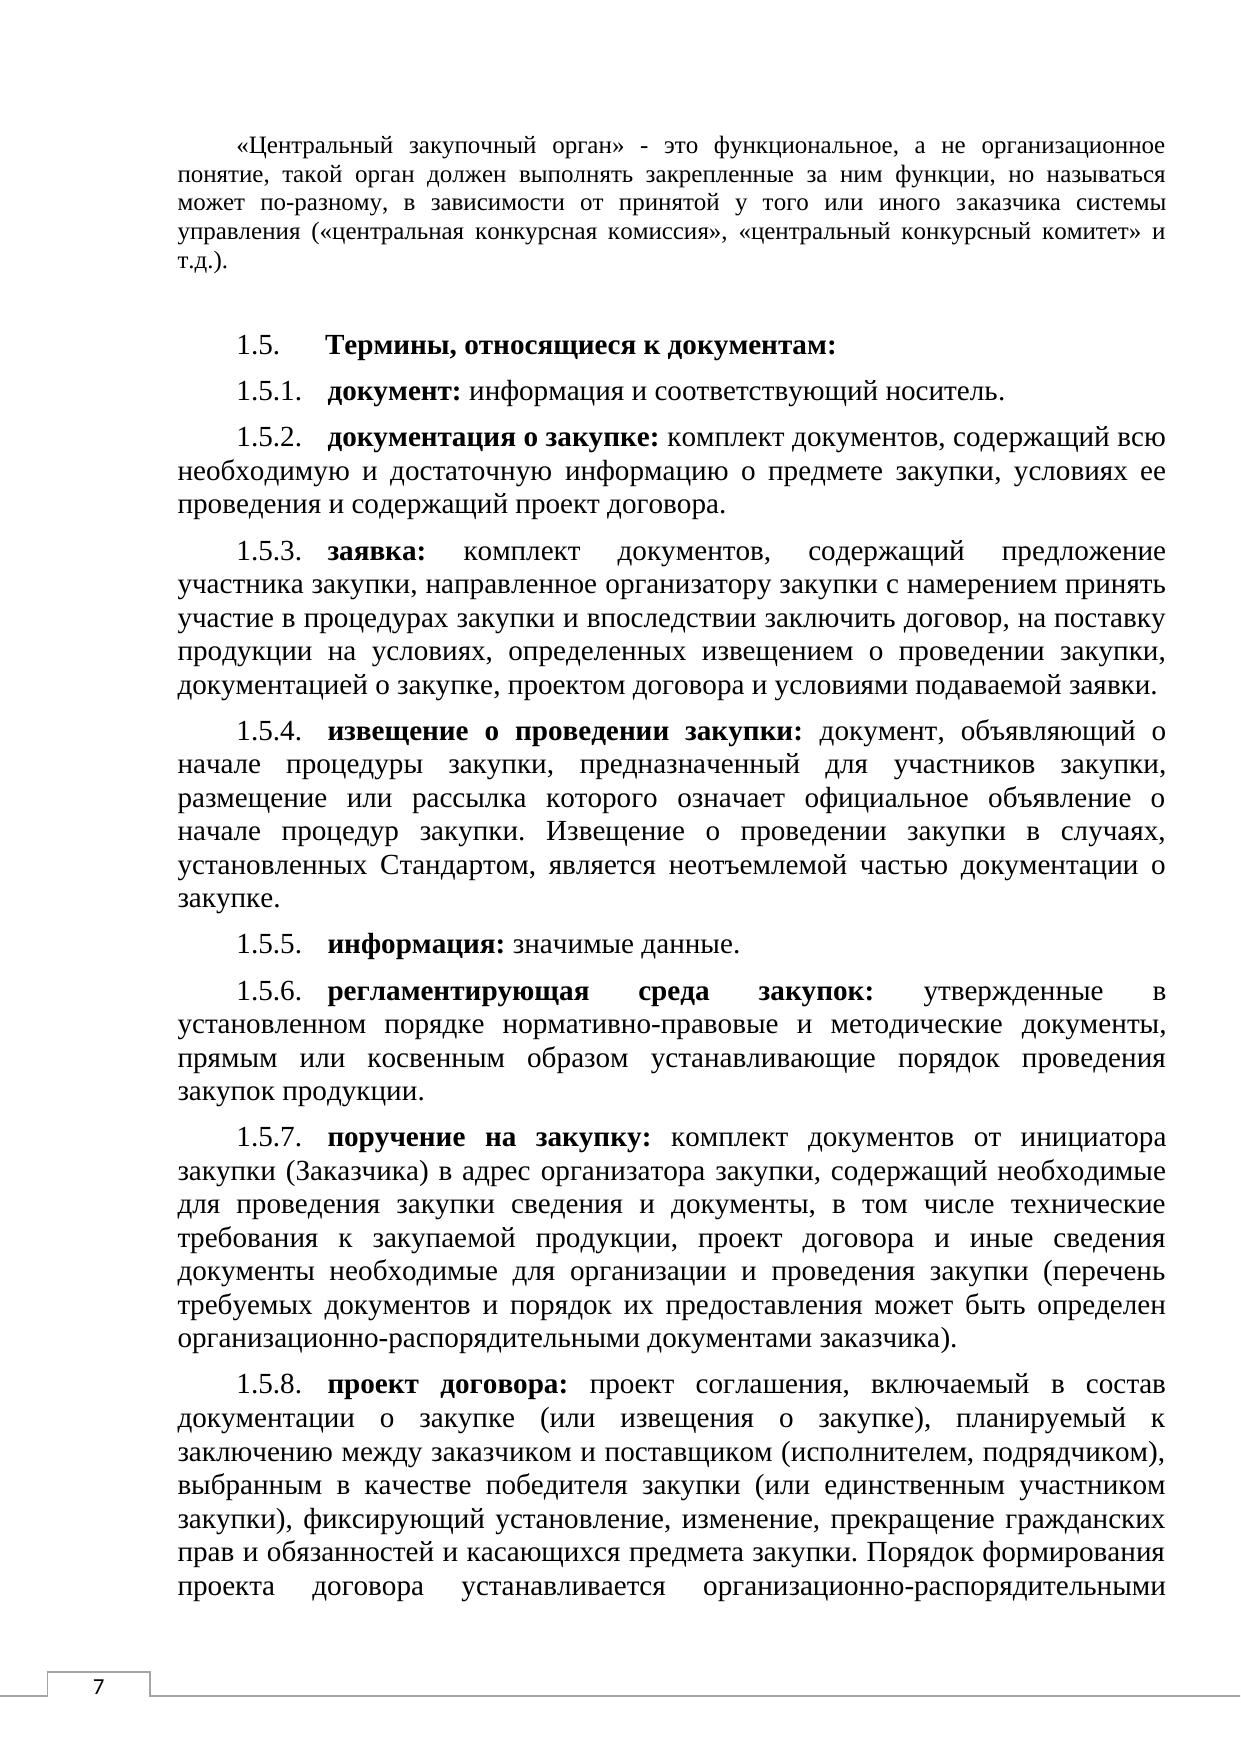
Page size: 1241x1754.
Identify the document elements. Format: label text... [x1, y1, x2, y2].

list информация: значимые данные. [177, 927, 1166, 960]
list регламентирующая среда закупок: утвержденные в установленном порядке нормативно-правовые и методические документы, прямым или косвенным образом устанавливающие порядок проведения закупок продукции. [177, 973, 1166, 1107]
list «Центральный закупочный орган» - это функциональное, а не организационное понятие, такой орган должен выполнять закрепленные за ним функции, но называться может по-разному, в зависимости от принятой у того или иного заказчика системы управления («центральная конкурсная комиссия», «центральный конкурсный комитет» и т.д.). [177, 130, 1166, 274]
list заявка: комплект документов, содержащий предложение участника закупки, направленное организатору закупки с намерением принять участие в процедурах закупки и впоследствии заключить договор, на поставку продукции на условиях, определенных извещением о проведении закупки, документацией о закупке, проектом договора и условиями подаваемой заявки. [177, 533, 1166, 700]
list документация о закупке: комплект документов, содержащий всю необходимую и достаточную информацию о предмете закупки, условиях ее проведения и содержащий проект договора. [177, 419, 1166, 520]
list поручение на закупку: комплект документов от инициатора закупки (Заказчика) в адрес организатора закупки, содержащий необходимые для проведения закупки сведения и документы, в том числе технические требования к закупаемой продукции, проект договора и иные сведения документы необходимые для организации и проведения закупки (перечень требуемых документов и порядок их предоставления может быть определен организационно-распорядительными документами заказчика). [177, 1119, 1166, 1354]
list Термины, относящиеся к документам: [177, 327, 1166, 361]
list извещение о проведении закупки: документ, объявляющий о начале процедуры закупки, предназначенный для участников закупки, размещение или рассылка которого означает официальное объявление о начале процедур закупки. Извещение о проведении закупки в случаях, установленных Стандартом, является неотъемлемой частью документации о закупке. [177, 713, 1166, 914]
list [177, 1367, 1166, 1601]
list документ: информация и соответствующий носитель. [177, 373, 1166, 407]
